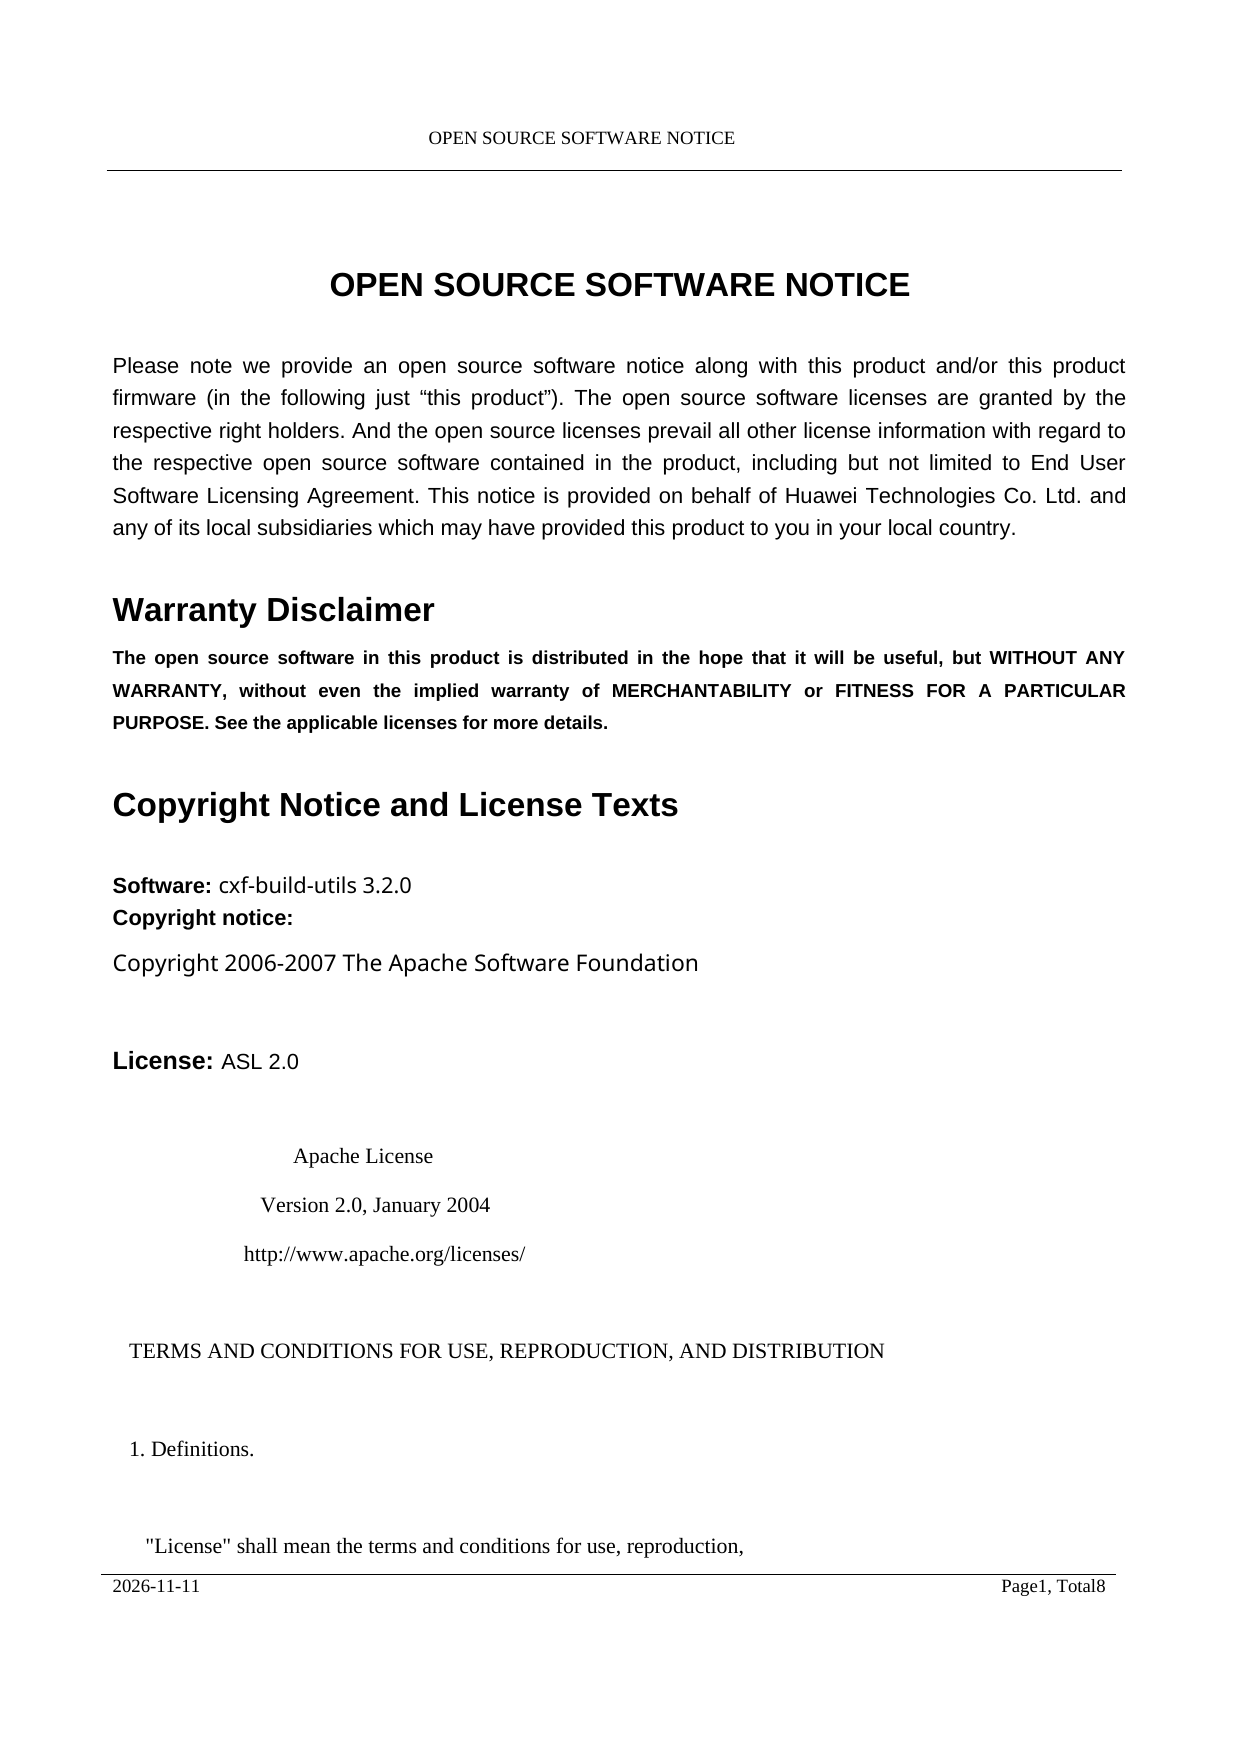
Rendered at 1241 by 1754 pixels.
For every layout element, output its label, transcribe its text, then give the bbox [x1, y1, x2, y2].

text Copyright notice: [112, 901, 1128, 934]
text License: ASL 2.0 [112, 1044, 1128, 1077]
text Copyright Notice and License Texts [112, 771, 1128, 836]
text Copyright 2006-2007 The Apache Software Foundation [112, 947, 1128, 1028]
text OPEN SOURCE SOFTWARE NOTICE [112, 251, 1128, 316]
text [112, 1091, 1128, 1562]
text Please note we provide an open source software notice along with this product and/or this product firmware (in the following just “this product”). The open source software licenses are granted by the respective right holders. And the open source licenses prevail all other license information with regard to the respective open source software contained in the product, including but not limited to End User Software Licensing Agreement. This notice is provided on behalf of Huawei Technologies Co. Ltd. and any of its local subsidiaries which may have provided this product to you in your local country. [112, 349, 1128, 544]
text Software: cxf-build-utils 3.2.0 [112, 869, 1128, 901]
text Warranty Disclaimer [112, 576, 1128, 641]
text The open source software in this product is distributed in the hope that it will be useful, but WITHOUT ANY WARRANTY, without even the implied warranty of MERCHANTABILITY or FITNESS FOR A PARTICULAR PURPOSE. See the applicable licenses for more details. [112, 641, 1128, 739]
